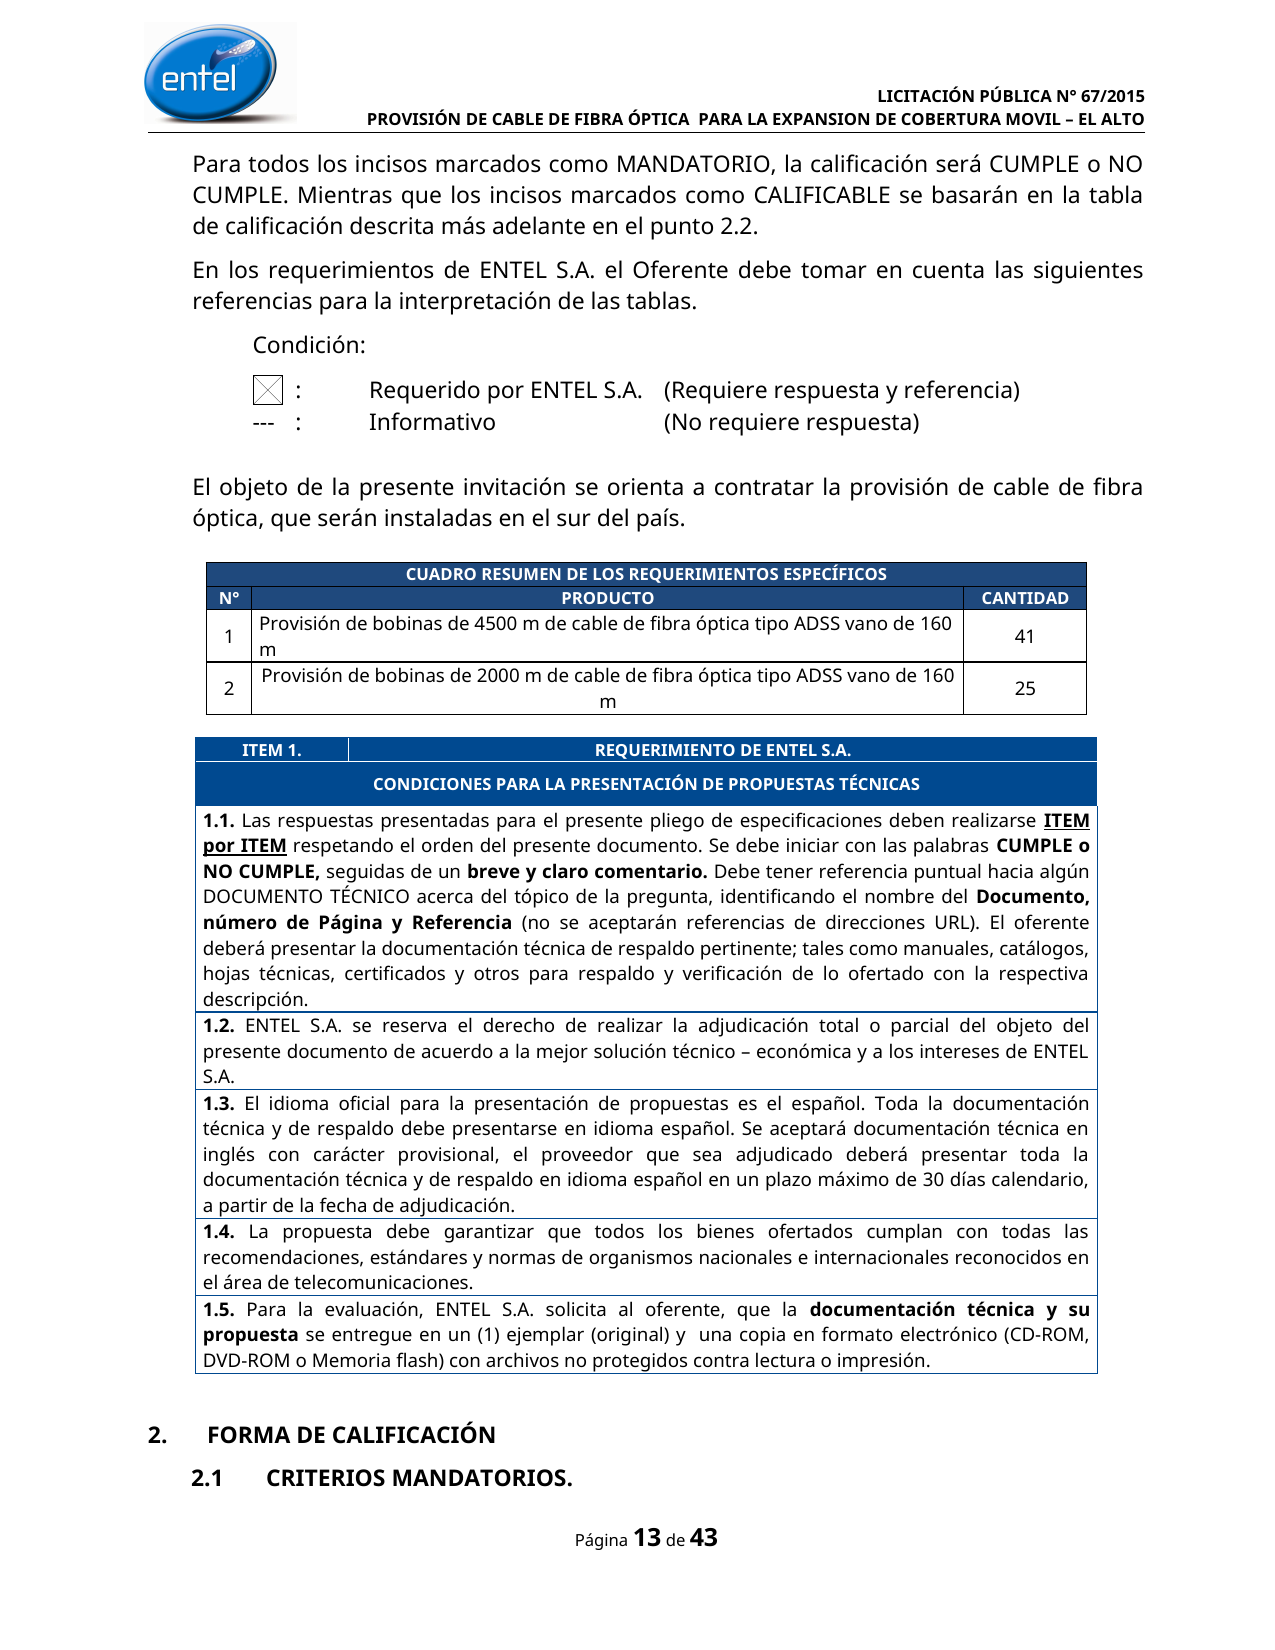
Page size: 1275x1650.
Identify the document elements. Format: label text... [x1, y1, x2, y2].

table_cell 1.5. Para la evaluación, ENTEL S.A. solicita al oferente, que la documentación técnica y su propuesta se entregue en un (1) ejemplar (original) y una copia en formato electrónico (CD-ROM, DVD-ROM o Memoria flash) con archivos no protegidos contra lectura o impresión. [196, 1296, 1097, 1373]
table_cell PRODUCTO [252, 587, 963, 609]
table_cell 1.2. ENTEL S.A. se reserva el derecho de realizar la adjudicación total o parcial del objeto del presente documento de acuerdo a la mejor solución técnico – económica y a los intereses de ENTEL S.A. [196, 1013, 1097, 1089]
list En los requerimientos de ENTEL S.A. el Oferente debe tomar en cuenta las siguientes referencias para la interpretación de las tablas. [192, 254, 1145, 316]
table_header ITEM 1. [196, 738, 348, 761]
table_cell 25 [964, 663, 1086, 713]
text El objeto de la presente invitación se orienta a contratar la provisión de cable de fibra óptica, que serán instaladas en el sur del país. [192, 471, 1145, 533]
table_header CUADRO RESUMEN DE LOS REQUERIMIENTOS ESPECÍFICOS [207, 563, 1086, 586]
picture [143, 22, 297, 124]
table_cell 1.1. Las respuestas presentadas para el presente pliego de especificaciones deben realizarse ITEM por ITEM respetando el orden del presente documento. Se debe iniciar con las palabras CUMPLE o NO CUMPLE, seguidas de un breve y claro comentario. Debe tener referencia puntual hacia algún DOCUMENTO TÉCNICO acerca del tópico de la pregunta, identificando el nombre del Documento, número de Página y Referencia (no se aceptarán referencias de direcciones URL). El oferente deberá presentar la documentación técnica de respaldo pertinente; tales como manuales, catálogos, hojas técnicas, certificados y otros para respaldo y verificación de lo ofertado con la respectiva descripción. [196, 807, 1097, 1011]
text Condición: [178, 329, 1145, 360]
list FORMA DE CALIFICACIÓN [148, 1419, 1145, 1451]
table_cell 1.3. El idioma oficial para la presentación de propuestas es el español. Toda la documentación técnica y de respaldo debe presentarse en idioma español. Se aceptará documentación técnica en inglés con carácter provisional, el proveedor que sea adjudicado deberá presentar toda la documentación técnica y de respaldo en idioma español en un plazo máximo de 30 días calendario, a partir de la fecha de adjudicación. [196, 1090, 1097, 1218]
table_cell 2 [207, 663, 251, 713]
text --- : Informativo (No requiere respuesta) [178, 406, 1145, 437]
text : Requerido por ENTEL S.A. (Requiere respuesta y referencia) [178, 374, 1145, 406]
table_cell CANTIDAD [964, 587, 1086, 609]
table_cell Provisión de bobinas de 2000 m de cable de fibra óptica tipo ADSS vano de 160 m [252, 663, 963, 713]
table_cell 41 [964, 610, 1086, 661]
list Para todos los incisos marcados como MANDATORIO, la calificación será CUMPLE o NO CUMPLE. Mientras que los incisos marcados como CALIFICABLE se basarán en la tabla de calificación descrita más adelante en el punto 2.2. [192, 148, 1145, 241]
table_cell CONDICIONES PARA LA PRESENTACIÓN DE PROPUESTAS TÉCNICAS [196, 762, 1097, 806]
table_header REQUERIMIENTO DE ENTEL S.A. [349, 738, 1097, 761]
table_cell 1 [207, 610, 251, 661]
table_cell N° [207, 587, 251, 609]
table_cell Provisión de bobinas de 4500 m de cable de fibra óptica tipo ADSS vano de 160 m [252, 610, 963, 661]
list CRITERIOS MANDATORIOS. [191, 1462, 1145, 1493]
table_cell 1.4. La propuesta debe garantizar que todos los bienes ofertados cumplan con todas las recomendaciones, estándares y normas de organismos nacionales e internacionales reconocidos en el área de telecomunicaciones. [196, 1219, 1097, 1295]
